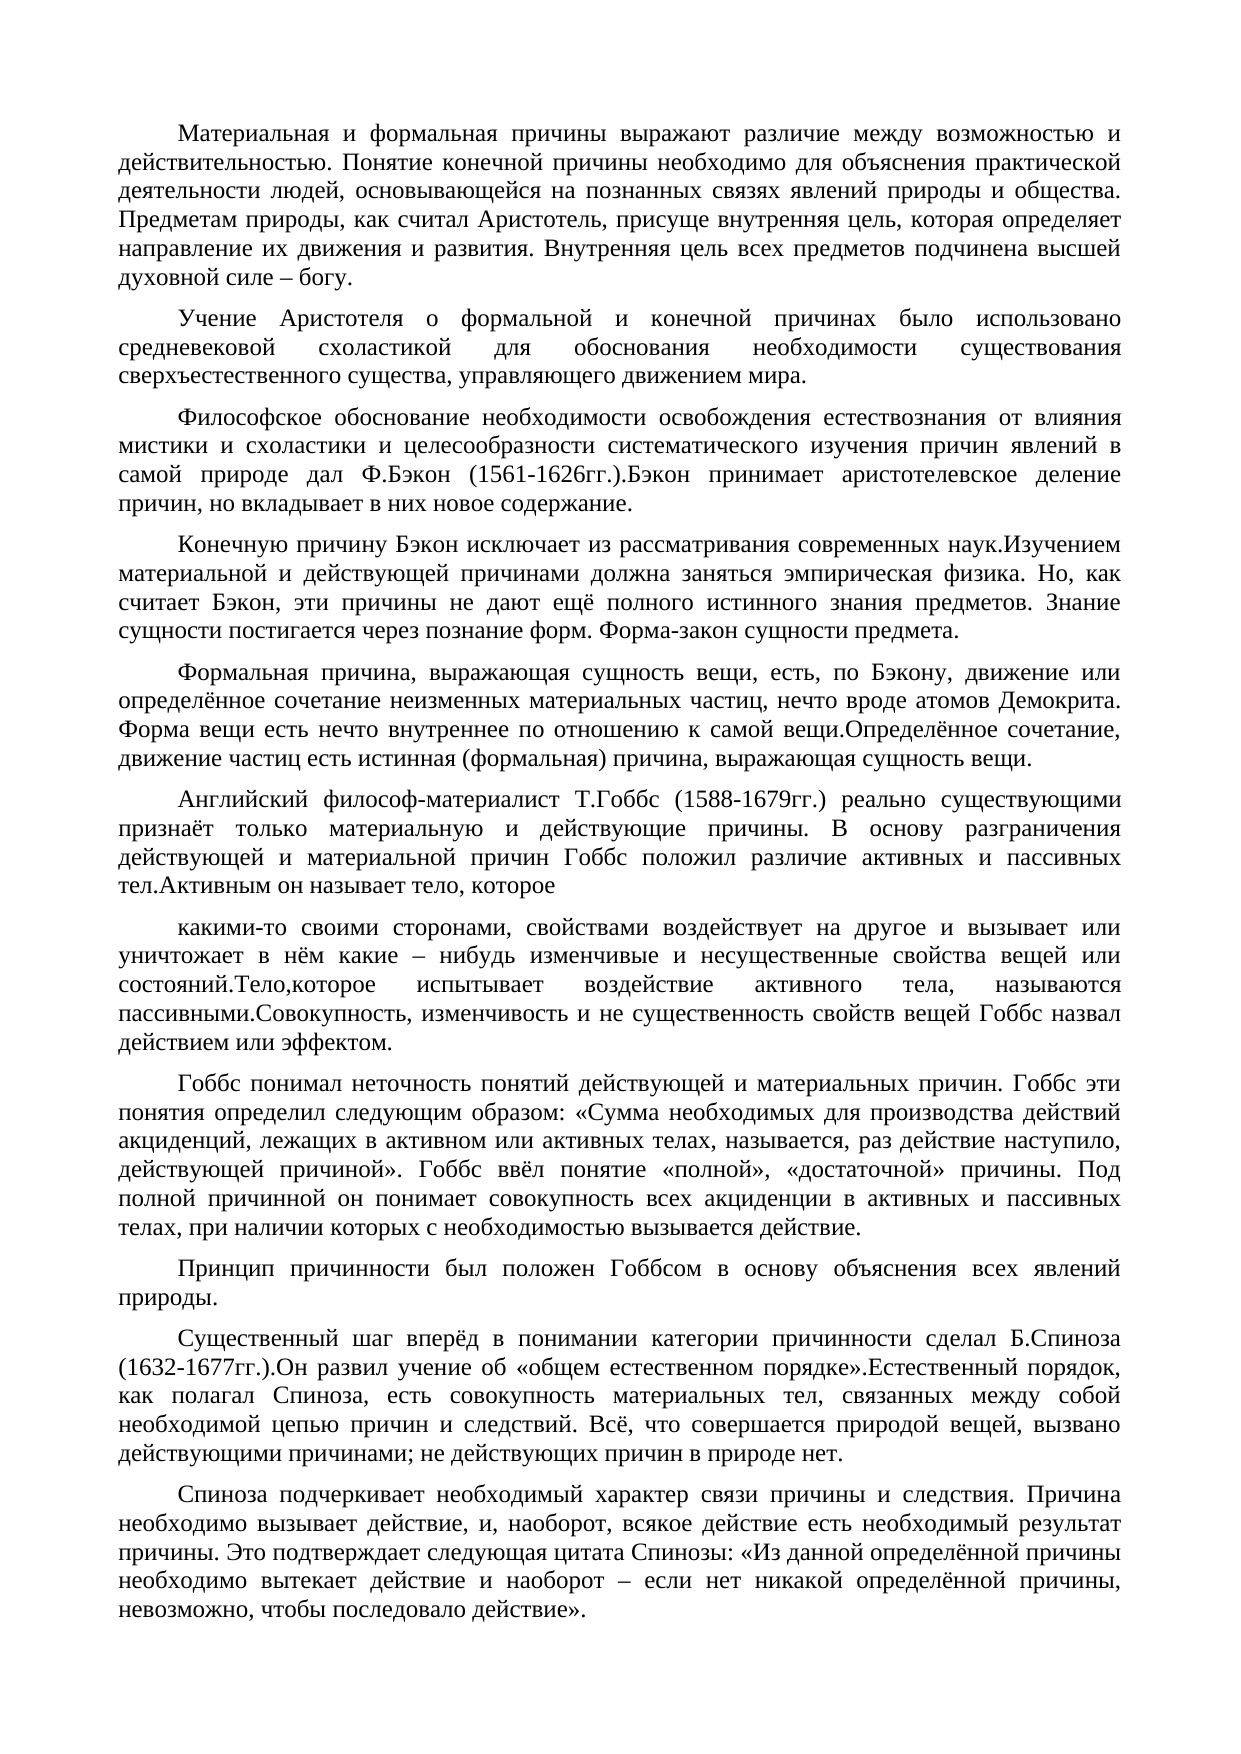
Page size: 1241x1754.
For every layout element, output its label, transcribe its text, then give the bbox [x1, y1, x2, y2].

text Философское обоснование необходимости освобождения естествознания от влияния мистики и схоластики и целесообразности систематического изучения причин явлений в самой природе дал Ф.Бэкон (1561-1626гг.).Бэкон принимает аристотелевское деление причин, но вкладывает в них новое содержание. [118, 402, 1122, 517]
text Английский философ-материалист Т.Гоббс (1588-1679гг.) реально существующими признаёт только материальную и действующие причины. В основу разграничения действующей и материальной причин Гоббс положил различие активных и пассивных тел.Активным он называет тело, которое [118, 784, 1122, 899]
text Формальная причина, выражающая сущность вещи, есть, по Бэкону, движение или определённое сочетание неизменных материальных частиц, нечто вроде атомов Демокрита. Форма вещи есть нечто внутреннее по отношению к самой вещи.Определённое сочетание, движение частиц есть истинная (формальная) причина, выражающая сущность вещи. [118, 657, 1122, 772]
text Материальная и формальная причины выражают различие между возможностью и действительностью. Понятие конечной причины необходимо для объяснения практической деятельности людей, основывающейся на познанных связях явлений природы и общества. Предметам природы, как считал Аристотель, присуще внутренняя цель, которая определяет направление их движения и развития. Внутренняя цель всех предметов подчинена высшей духовной силе – богу. [118, 118, 1122, 291]
text Учение Аристотеля о формальной и конечной причинах было использовано средневековой схоластикой для обоснования необходимости существования сверхъестественного существа, управляющего движением мира. [118, 303, 1122, 389]
text Конечную причину Бэкон исключает из рассматривания современных наук.Изучением материальной и действующей причинами должна заняться эмпирическая физика. Но, как считает Бэкон, эти причины не дают ещё полного истинного знания предметов. Знание сущности постигается через познание форм. Форма-закон сущности предмета. [118, 529, 1122, 644]
text Спиноза подчеркивает необходимый характер связи причины и следствия. Причина необходимо вызывает действие, и, наоборот, всякое действие есть необходимый результат причины. Это подтверждает следующая цитата Спинозы: «Из данной определённой причины необходимо вытекает действие и наоборот – если нет никакой определённой причины, невозможно, чтобы последовало действие». [118, 1479, 1122, 1623]
text Существенный шаг вперёд в понимании категории причинности сделал Б.Спиноза (1632-1677гг.).Он развил учение об «общем естественном порядке».Естественный порядок, как полагал Спиноза, есть совокупность материальных тел, связанных между собой необходимой цепью причин и следствий. Всё, что совершается природой вещей, вызвано действующими причинами; не действующих причин в природе нет. [118, 1323, 1122, 1467]
text Гоббс понимал неточность понятий действующей и материальных причин. Гоббс эти понятия определил следующим образом: «Сумма необходимых для производства действий акциденций, лежащих в активном или активных телах, называется, раз действие наступило, действующей причиной». Гоббс ввёл понятие «полной», «достаточной» причины. Под полной причинной он понимает совокупность всех акциденции в активных и пассивных телах, при наличии которых с необходимостью вызывается действие. [118, 1068, 1122, 1241]
text Принцип причинности был положен Гоббсом в основу объяснения всех явлений природы. [118, 1253, 1122, 1311]
text какими-то своими сторонами, свойствами воздействует на другое и вызывает или уничтожает в нём какие – нибудь изменчивые и несущественные свойства вещей или состояний.Тело,которое испытывает воздействие активного тела, называются пассивными.Совокупность, изменчивость и не существенность свойств вещей Гоббс назвал действием или эффектом. [118, 912, 1122, 1056]
